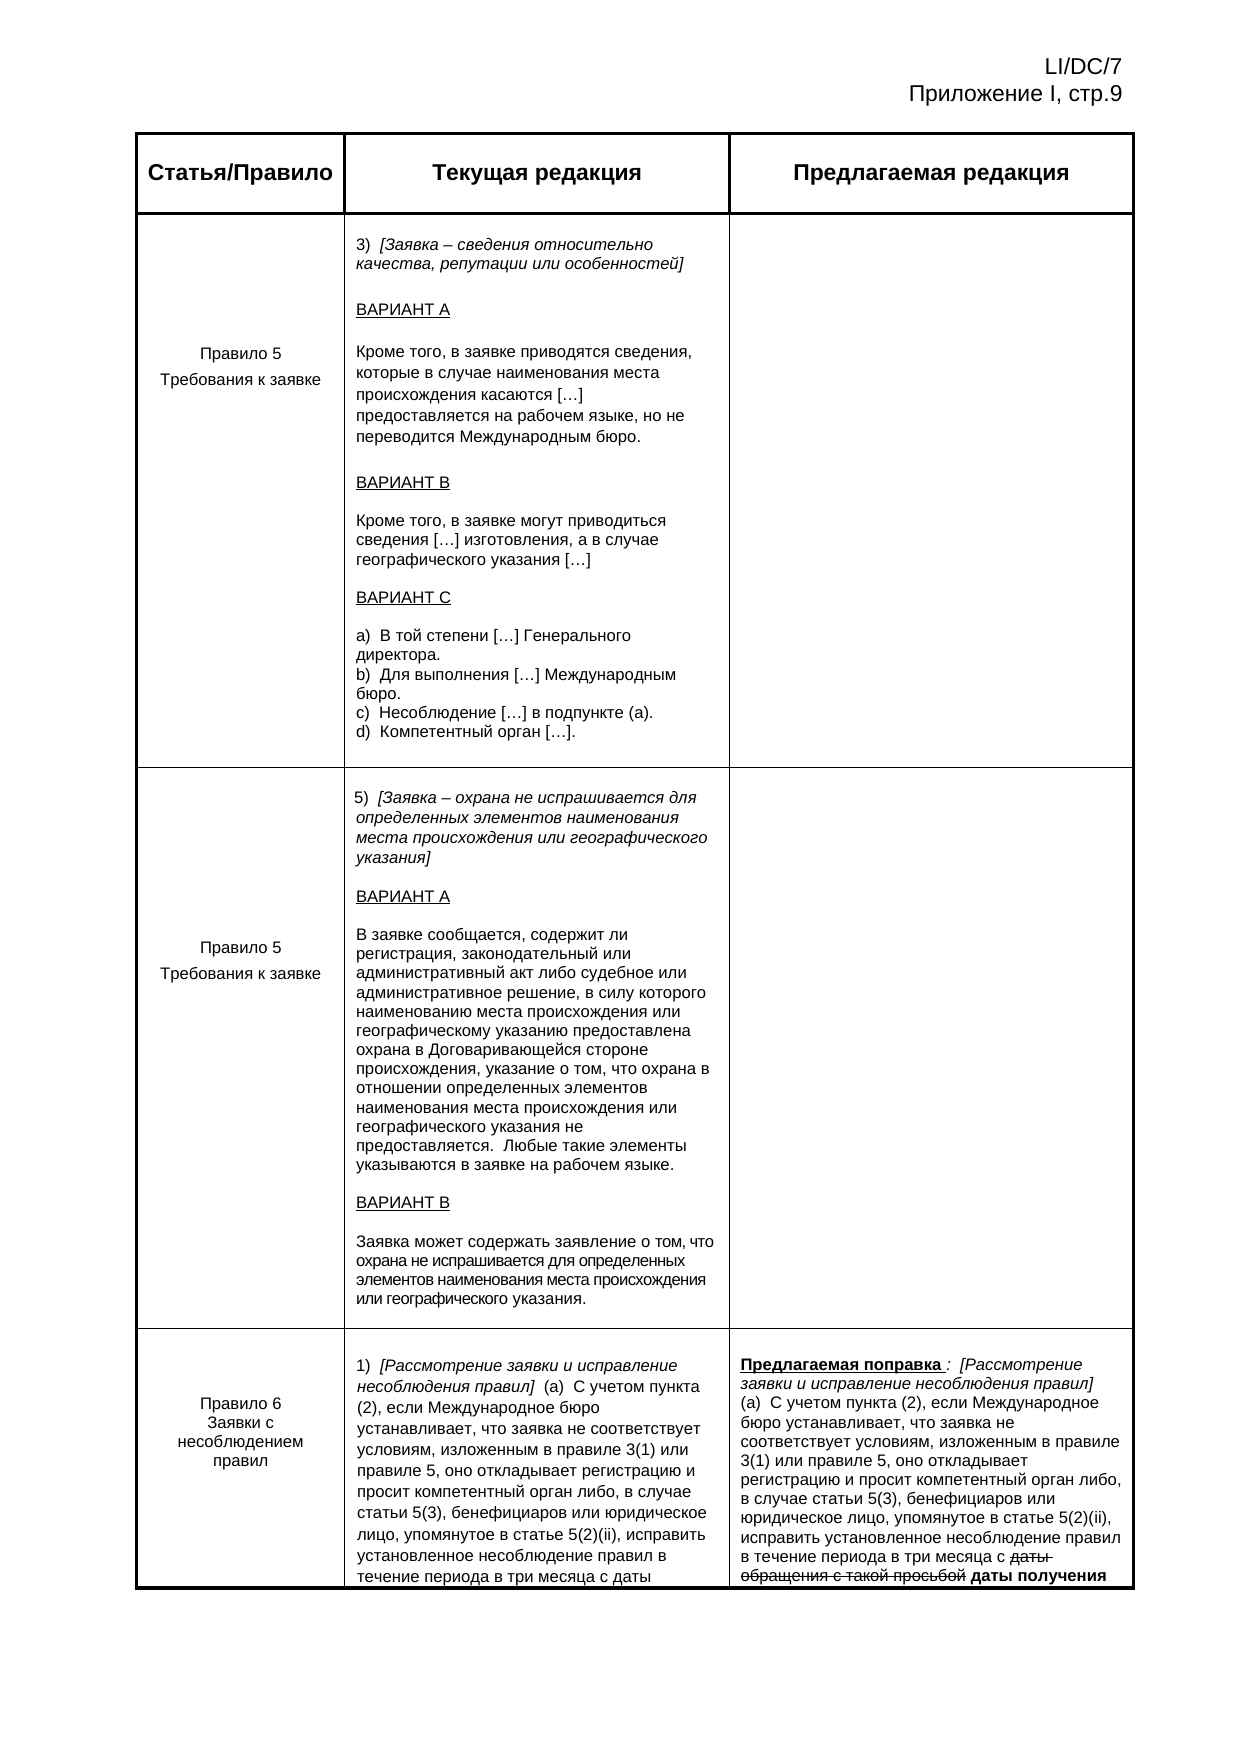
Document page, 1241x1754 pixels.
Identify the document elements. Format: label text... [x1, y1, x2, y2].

table_header Предлагаемая редакция [731, 135, 1132, 212]
table_cell Правило 5 Требования к заявке [138, 215, 344, 767]
table_cell [730, 215, 1132, 767]
table_cell Правило 5 Требования к заявке [138, 768, 344, 1327]
table_cell [730, 768, 1132, 1327]
table_header Статья/Правило [138, 135, 343, 212]
table_cell 5) [Заявка – охрана не испрашивается для определенных элементов наименования места происхождения или географического указания] ВАРИАНТ A В заявке сообщается, содержит ли регистрация, законодательный или административный акт либо судебное или административное решение, в силу которого наименованию места происхождения или географическому указанию предоставлена охрана в Договаривающейся стороне происхождения, указание о том, что охрана в отношении определенных элементов наименования места происхождения или географического указания не предоставляется. Любые такие элементы указываются в заявке на рабочем языке. ВАРИАНТ B Заявка может содержать заявление о том, что охрана не испрашивается для определенных элементов наименования места происхождения или географического указания. [345, 768, 729, 1327]
table_header Текущая редакция [346, 135, 728, 212]
table_cell 3) [Заявка – сведения относительно качества, репутации или особенностей] ВАРИАНТ A Кроме того, в заявке приводятся сведения, которые в случае наименования места происхождения касаются […] предоставляется на рабочем языке, но не переводится Международным бюро. ВАРИАНТ B Кроме того, в заявке могут приводиться сведения […] изготовления, а в случае географического указания […] ВАРИАНТ C a) В той степени […] Генерального директора. b) Для выполнения […] Международным бюро. c) Несоблюдение […] в подпункте (a). d) Компетентный орган […]. [345, 215, 729, 767]
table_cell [138, 1329, 344, 1586]
